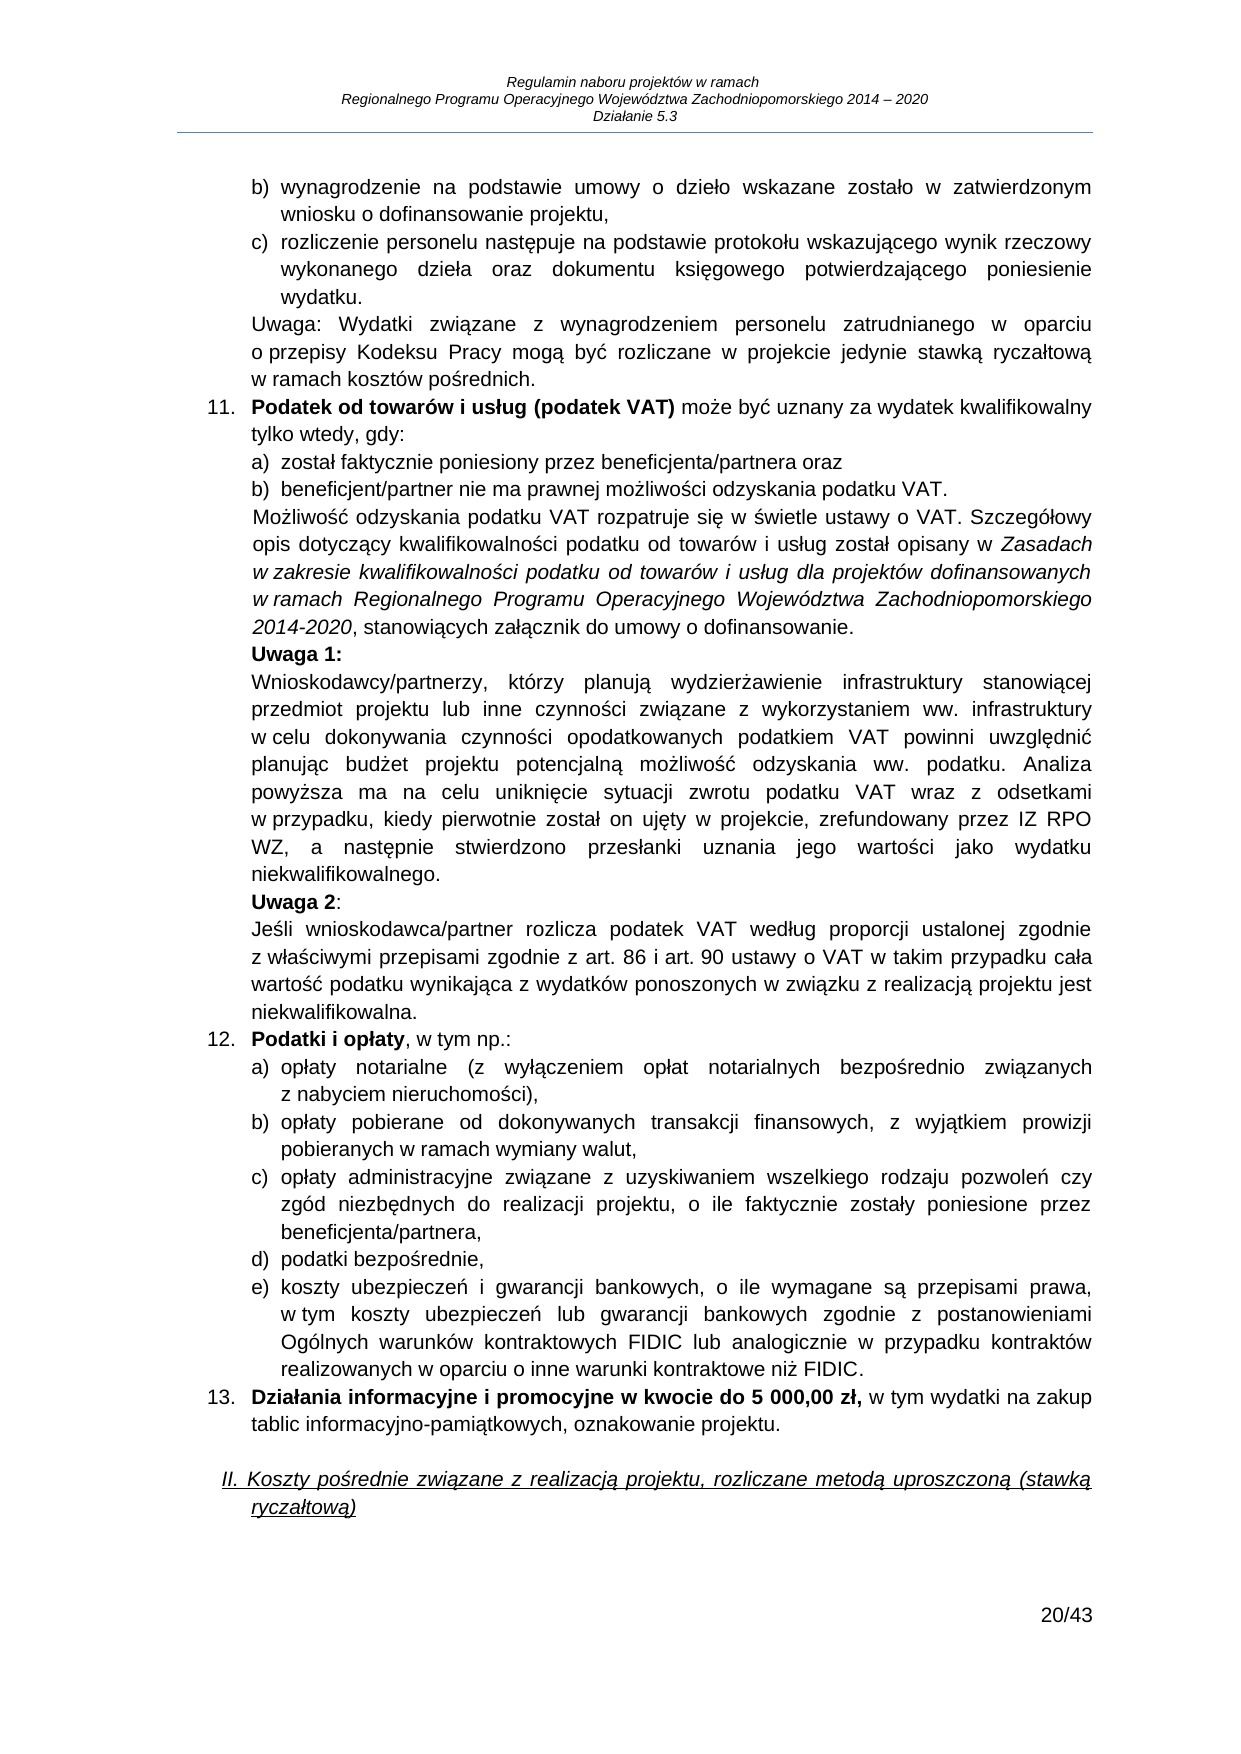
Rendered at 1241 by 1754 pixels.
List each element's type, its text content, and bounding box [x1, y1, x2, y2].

text Uwaga 2: [251, 889, 1093, 913]
list opłaty administracyjne związane z uzyskiwaniem wszelkiego rodzaju pozwoleń czy zgód niezbędnych do realizacji projektu, o ile faktycznie zostały poniesione przez beneficjenta/partnera, [251, 1164, 1093, 1243]
list beneficjent/partner nie ma prawnej możliwości odzyskania podatku VAT. [251, 477, 1093, 501]
list koszty ubezpieczeń i gwarancji bankowych, o ile wymagane są przepisami prawa, w tym koszty ubezpieczeń lub gwarancji bankowych zgodnie z postanowieniami Ogólnych warunków kontraktowych FIDIC lub analogicznie w przypadku kontraktów realizowanych w oparciu o inne warunki kontraktowe niż FIDIC. [251, 1274, 1093, 1381]
list Podatki i opłaty, w tym np.: [207, 1027, 1093, 1051]
text Uwaga 1: [251, 642, 1093, 666]
list podatki bezpośrednie, [251, 1247, 1093, 1271]
text II. Koszty pośrednie związane z realizacją projektu, rozliczane metodą uproszczoną (stawką ryczałtową) [221, 1467, 1093, 1518]
list wynagrodzenie na podstawie umowy o dzieło wskazane zostało w zatwierdzonym wniosku o dofinansowanie projektu, [251, 174, 1093, 226]
text Wnioskodawcy/partnerzy, którzy planują wydzierżawienie infrastruktury stanowiącej przedmiot projektu lub inne czynności związane z wykorzystaniem ww. infrastruktury w celu dokonywania czynności opodatkowanych podatkiem VAT powinni uwzględnić planując budżet projektu potencjalną możliwość odzyskania ww. podatku. Analiza powyższa ma na celu uniknięcie sytuacji zwrotu podatku VAT wraz z odsetkami w przypadku, kiedy pierwotnie został on ujęty w projekcie, zrefundowany przez IZ RPO WZ, a następnie stwierdzono przesłanki uznania jego wartości jako wydatku niekwalifikowalnego. [251, 669, 1093, 886]
list opłaty pobierane od dokonywanych transakcji finansowych, z wyjątkiem prowizji pobieranych w ramach wymiany walut, [251, 1109, 1093, 1161]
list został faktycznie poniesiony przez beneficjenta/partnera oraz [251, 449, 1093, 473]
list rozliczenie personelu następuje na podstawie protokołu wskazującego wynik rzeczowy wykonanego dzieła oraz dokumentu księgowego potwierdzającego poniesienie wydatku. [251, 229, 1093, 308]
text Uwaga: Wydatki związane z wynagrodzeniem personelu zatrudnianego w oparciu o przepisy Kodeksu Pracy mogą być rozliczane w projekcie jedynie stawką ryczałtową w ramach kosztów pośrednich. [251, 312, 1093, 391]
list Podatek od towarów i usług (podatek VAT) może być uznany za wydatek kwalifikowalny tylko wtedy, gdy: [207, 394, 1093, 446]
list opłaty notarialne (z wyłączeniem opłat notarialnych bezpośrednio związanych z nabyciem nieruchomości), [251, 1054, 1093, 1106]
list Działania informacyjne i promocyjne w kwocie do 5 000,00 zł, w tym wydatki na zakup tablic informacyjno-pamiątkowych, oznakowanie projektu. [207, 1384, 1093, 1436]
list Możliwość odzyskania podatku VAT rozpatruje się w świetle ustawy o VAT. Szczegółowy opis dotyczący kwalifikowalności podatku od towarów i usług został opisany w Zasadach w zakresie kwalifikowalności podatku od towarów i usług dla projektów dofinansowanych w ramach Regionalnego Programu Operacyjnego Województwa Zachodniopomorskiego 2014-2020, stanowiących załącznik do umowy o dofinansowanie. [252, 504, 1093, 638]
text Jeśli wnioskodawca/partner rozlicza podatek VAT według proporcji ustalonej zgodnie z właściwymi przepisami zgodnie z art. 86 i art. 90 ustawy o VAT w takim przypadku cała wartość podatku wynikająca z wydatków ponoszonych w związku z realizacją projektu jest niekwalifikowalna. [251, 917, 1093, 1023]
